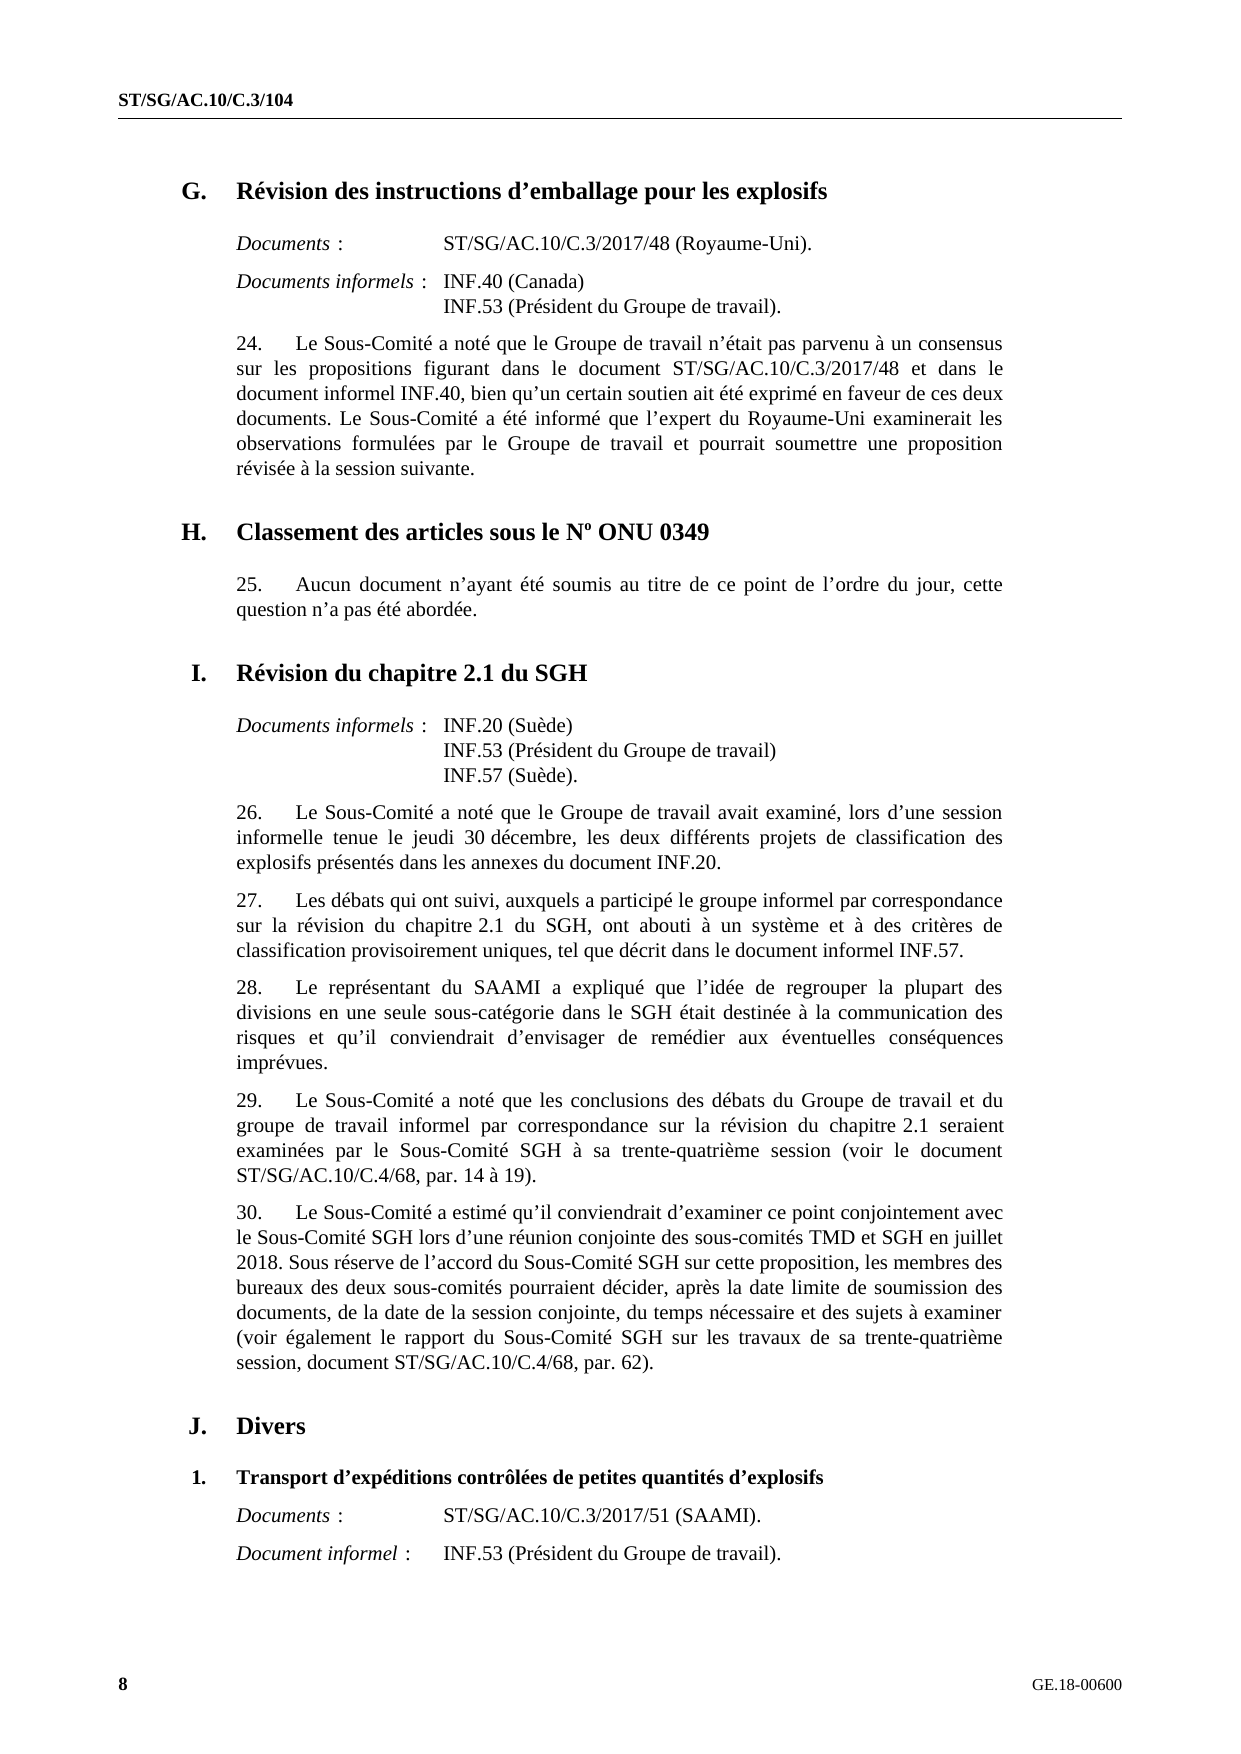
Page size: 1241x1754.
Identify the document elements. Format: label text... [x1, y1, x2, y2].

text 24. Le Sous-Comité a noté que le Groupe de travail n’était pas parvenu à un consensus sur les propositions figurant dans le document ST/SG/AC.10/C.3/2017/48 et dans le document informel INF.40, bien qu’un certain soutien ait été exprimé en faveur de ces deux documents. Le Sous-Comité a été informé que l’expert du Royaume-Uni examinerait les observations formulées par le Groupe de travail et pourrait soumettre une proposition révisée à la session suivante. [236, 330, 1004, 480]
text 27. Les débats qui ont suivi, auxquels a participé le groupe informel par correspondance sur la révision du chapitre 2.1 du SGH, ont abouti à un système et à des critères de classification provisoirement uniques, tel que décrit dans le document informel INF.57. [236, 887, 1004, 962]
text Documents informels : INF.40 (Canada) INF.53 (Président du Groupe de travail). [236, 268, 1004, 318]
text H. Classement des articles sous le No ONU 0349 [118, 518, 1004, 546]
text J. Divers [118, 1412, 1004, 1440]
text Documents : ST/SG/AC.10/C.3/2017/48 (Royaume-Uni). [236, 230, 1004, 255]
text 25. Aucun document n’ayant été soumis au titre de ce point de l’ordre du jour, cette question n’a pas été abordée. [236, 571, 1004, 621]
text Documents informels : INF.20 (Suède) INF.53 (Président du Groupe de travail) INF.57 (Suède). [236, 712, 1004, 787]
text 29. Le Sous-Comité a noté que les conclusions des débats du Groupe de travail et du groupe de travail informel par correspondance sur la révision du chapitre 2.1 seraient examinées par le Sous-Comité SGH à sa trente-quatrième session (voir le document ST/SG/AC.10/C.4/68, par. 14 à 19). [236, 1087, 1004, 1187]
text 30. Le Sous-Comité a estimé qu’il conviendrait d’examiner ce point conjointement avec le Sous-Comité SGH lors d’une réunion conjointe des sous-comités TMD et SGH en juillet 2018. Sous réserve de l’accord du Sous-Comité SGH sur cette proposition, les membres des bureaux des deux sous-comités pourraient décider, après la date limite de soumission des documents, de la date de la session conjointe, du temps nécessaire et des sujets à examiner (voir également le rapport du Sous-Comité SGH sur les travaux de sa trente-quatrième session, document ST/SG/AC.10/C.4/68, par. 62). [236, 1199, 1004, 1374]
text G. Révision des instructions d’emballage pour les explosifs [118, 177, 1004, 205]
text 1. Transport d’expéditions contrôlées de petites quantités d’explosifs [118, 1465, 1004, 1490]
text 26. Le Sous-Comité a noté que le Groupe de travail avait examiné, lors d’une session informelle tenue le jeudi 30 décembre, les deux différents projets de classification des explosifs présentés dans les annexes du document INF.20. [236, 799, 1004, 874]
text Documents : ST/SG/AC.10/C.3/2017/51 (SAAMI). [236, 1502, 1004, 1527]
text I. Révision du chapitre 2.1 du SGH [118, 658, 1004, 687]
text 28. Le représentant du SAAMI a expliqué que l’idée de regrouper la plupart des divisions en une seule sous-catégorie dans le SGH était destinée à la communication des risques et qu’il conviendrait d’envisager de remédier aux éventuelles conséquences imprévues. [236, 974, 1004, 1074]
text Document informel : INF.53 (Président du Groupe de travail). [236, 1540, 1004, 1565]
